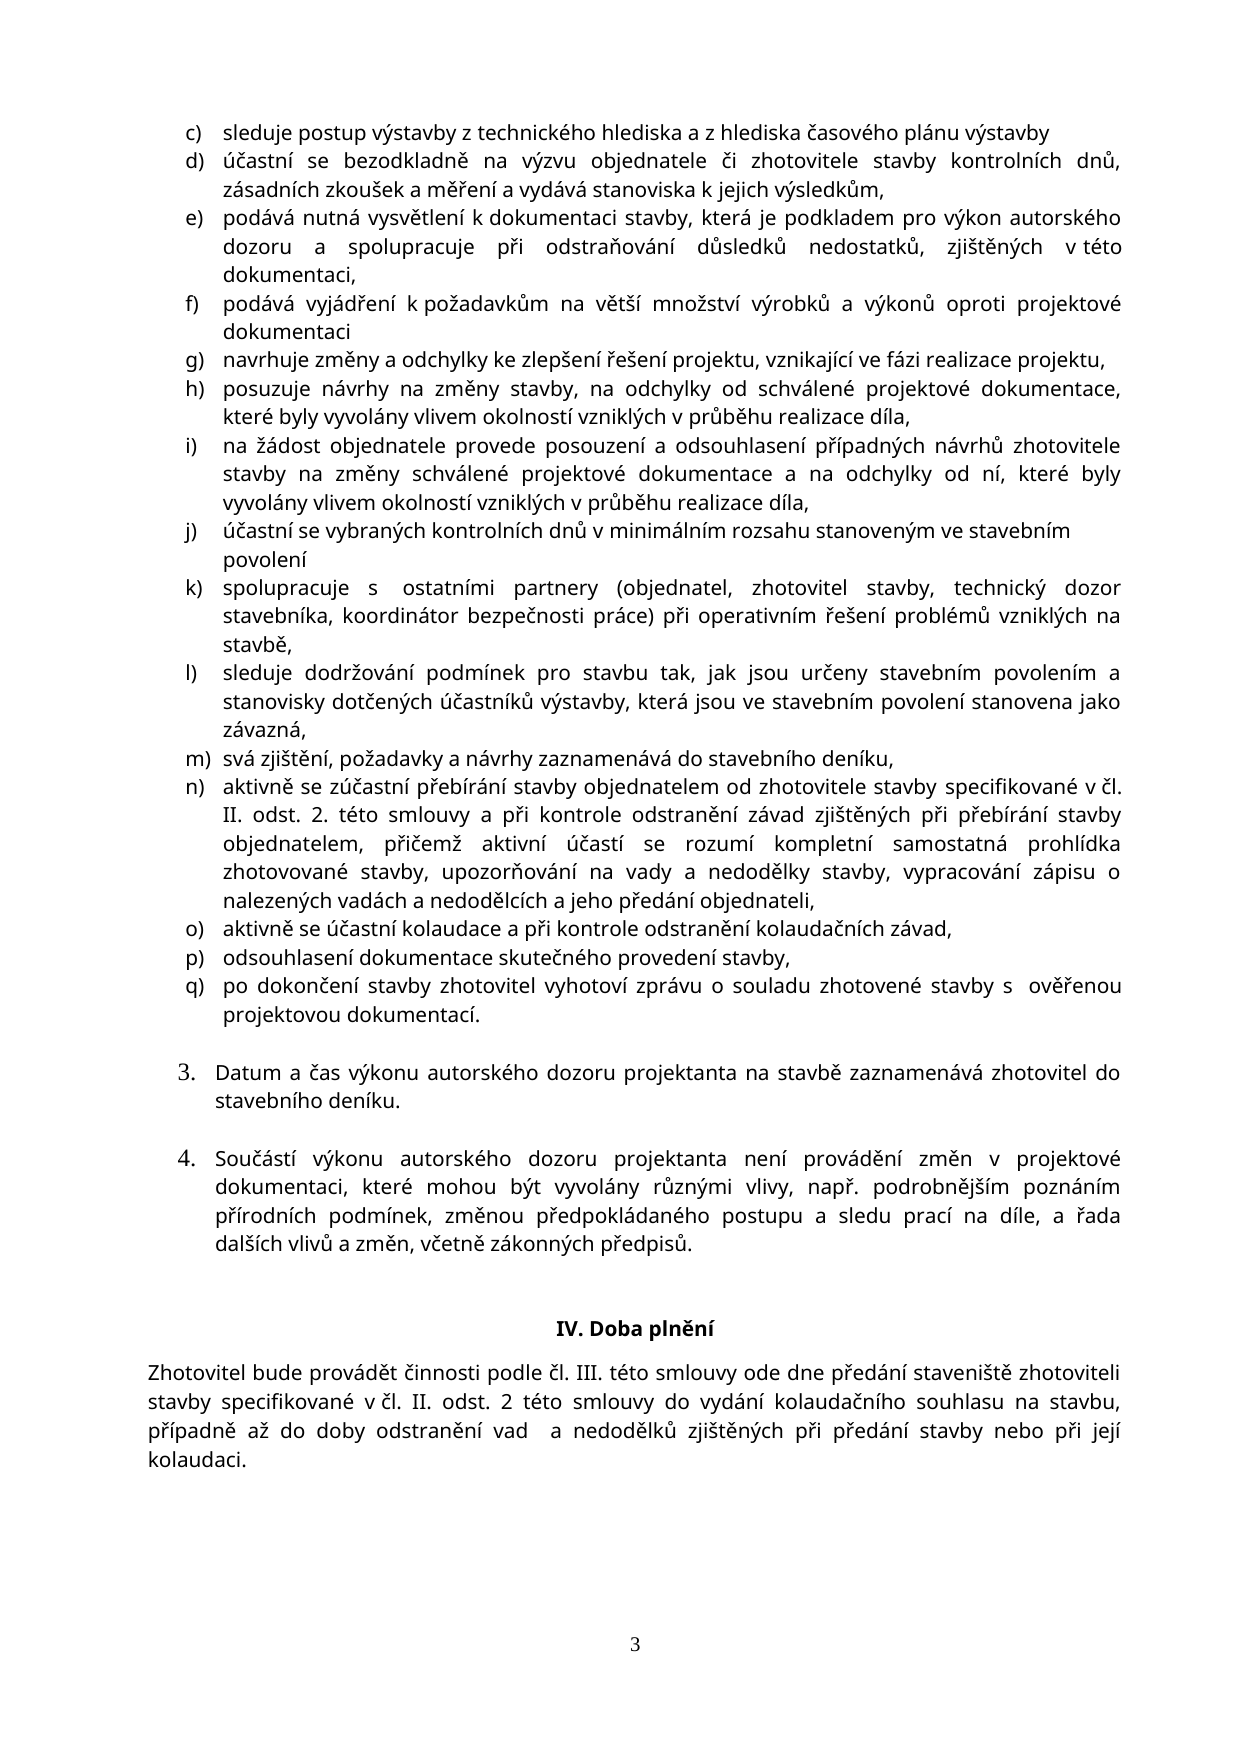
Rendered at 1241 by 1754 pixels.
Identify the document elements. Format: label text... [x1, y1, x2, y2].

list podává vyjádření k požadavkům na větší množství výrobků a výkonů oproti projektové dokumentaci [185, 289, 1122, 346]
list Součástí výkonu autorského dozoru projektanta není provádění změn v projektové dokumentaci, které mohou být vyvolány různými vlivy, např. podrobnějším poznáním přírodních podmínek, změnou předpokládaného postupu a sledu prací na díle, a řada dalších vlivů a změn, včetně zákonných předpisů. [177, 1143, 1122, 1258]
list sleduje dodržování podmínek pro stavbu tak, jak jsou určeny stavebním povolením a stanovisky dotčených účastníků výstavby, která jsou ve stavebním povolení stanovena jako závazná, [185, 658, 1122, 744]
list účastní se bezodkladně na výzvu objednatele či zhotovitele stavby kontrolních dnů, zásadních zkoušek a měření a vydává stanoviska k jejich výsledkům, [185, 147, 1122, 203]
text Zhotovitel bude provádět činnosti podle čl. III. této smlouvy ode dne předání staveniště zhotoviteli stavby specifikované v čl. II. odst. 2 této smlouvy do vydání kolaudačního souhlasu na stavbu, případně až do doby odstranění vad a nedodělků zjištěných při předání stavby nebo při její kolaudaci. [148, 1357, 1122, 1474]
list Datum a čas výkonu autorského dozoru projektanta na stavbě zaznamenává zhotovitel do stavebního deníku. [177, 1057, 1122, 1114]
subtitle IV. Doba plnění [148, 1314, 1122, 1343]
list na žádost objednatele provede posouzení a odsouhlasení případných návrhů zhotovitele stavby na změny schválené projektové dokumentace a na odchylky od ní, které byly vyvolány vlivem okolností vzniklých v průběhu realizace díla, [185, 431, 1122, 516]
list po dokončení stavby zhotovitel vyhotoví zprávu o souladu zhotovené stavby s ověřenou projektovou dokumentací. [185, 971, 1122, 1028]
list sleduje postup výstavby z technického hlediska a z hlediska časového plánu výstavby [185, 118, 1122, 147]
list aktivně se zúčastní přebírání stavby objednatelem od zhotovitele stavby specifikované v čl. II. odst. 2. této smlouvy a při kontrole odstranění závad zjištěných při přebírání stavby objednatelem, přičemž aktivní účastí se rozumí kompletní samostatná prohlídka zhotovované stavby, upozorňování na vady a nedodělky stavby, vypracování zápisu o nalezených vadách a nedodělcích a jeho předání objednateli, [185, 772, 1122, 914]
list svá zjištění, požadavky a návrhy zaznamenává do stavebního deníku, [185, 744, 1122, 772]
list posuzuje návrhy na změny stavby, na odchylky od schválené projektové dokumentace, které byly vyvolány vlivem okolností vzniklých v průběhu realizace díla, [185, 374, 1122, 431]
list odsouhlasení dokumentace skutečného provedení stavby, [185, 943, 1122, 971]
list účastní se vybraných kontrolních dnů v minimálním rozsahu stanoveným ve stavebním povolení [185, 516, 1122, 573]
list aktivně se účastní kolaudace a při kontrole odstranění kolaudačních závad, [185, 914, 1122, 943]
list spolupracuje s ostatními partnery (objednatel, zhotovitel stavby, technický dozor stavebníka, koordinátor bezpečnosti práce) při operativním řešení problémů vzniklých na stavbě, [185, 573, 1122, 658]
list podává nutná vysvětlení k dokumentaci stavby, která je podkladem pro výkon autorského dozoru a spolupracuje při odstraňování důsledků nedostatků, zjištěných v této dokumentaci, [185, 203, 1122, 289]
list navrhuje změny a odchylky ke zlepšení řešení projektu, vznikající ve fázi realizace projektu, [185, 346, 1122, 374]
